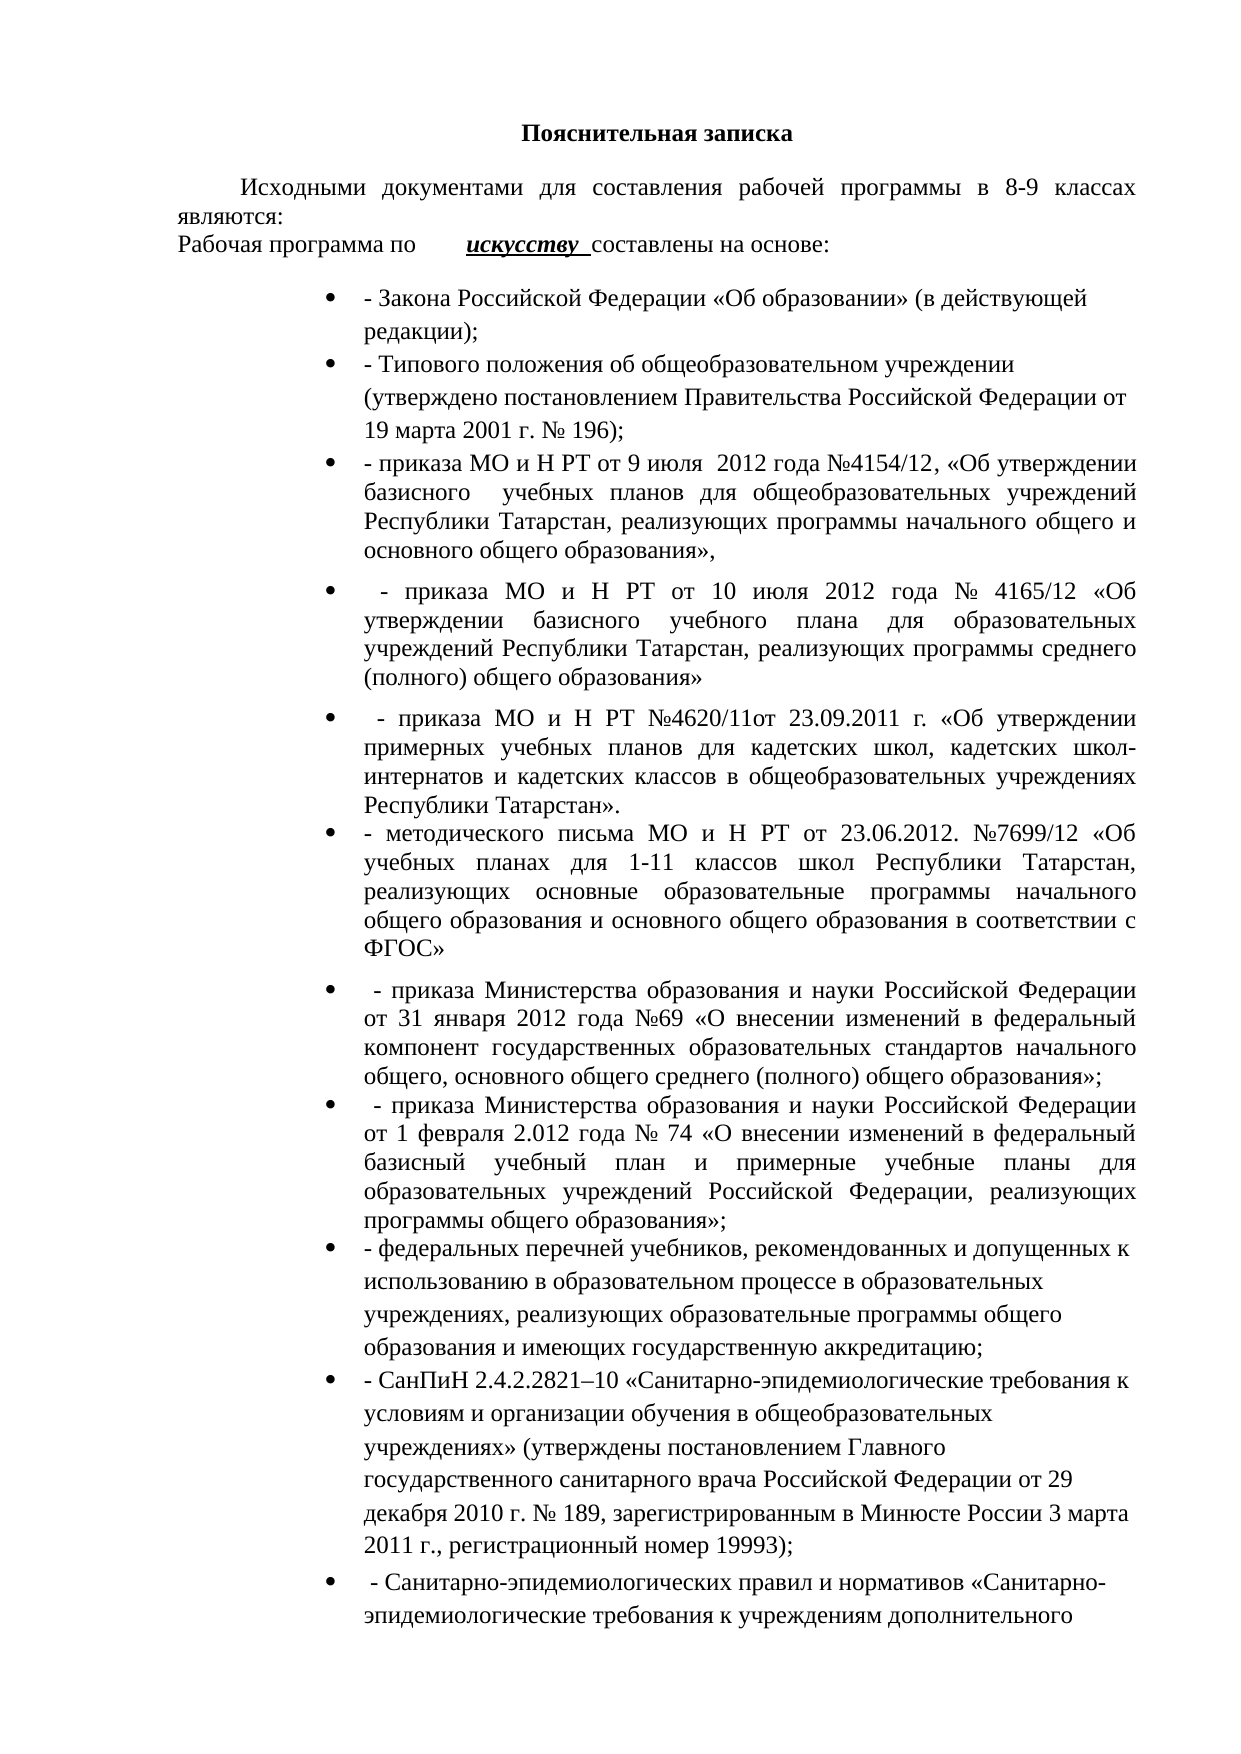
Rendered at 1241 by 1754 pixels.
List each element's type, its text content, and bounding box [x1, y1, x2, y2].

list - приказа Министерства образования и науки Российской Федерации от 31 января 2012 года №69 «О внесении изменений в федеральный компонент государственных образовательных стандартов начального общего, основного общего среднего (полного) общего образования»; [326, 975, 1137, 1090]
list - приказа Министерства образования и науки Российской Федерации от 1 февраля 2.012 года № 74 «О внесении изменений в федеральный базисный учебный план и примерные учебные планы для образовательных учреждений Российской Федерации, реализующих программы общего образования»; [326, 1090, 1137, 1233]
list - Типового положения об общеобразовательном учреждении (утверждено постановлением Правительства Российской Федерации от 19 марта 2001 г. № 196); [326, 349, 1137, 444]
list - приказа МО и Н РТ от 9 июля 2012 года №4154/12, «Об утверждении базисного учебных планов для общеобразовательных учреждений Республики Татарстан, реализующих программы начального общего и основного общего образования», [326, 448, 1137, 563]
text Исходными документами для составления рабочей программы в 8-9 классах являются: [177, 172, 1137, 229]
list - приказа МО и Н РТ №4620/11от 23.09.2011 г. «Об утверждении примерных учебных планов для кадетских школ, кадетских школ-интернатов и кадетских классов в общеобразовательных учреждениях Республики Татарстан». [326, 703, 1137, 818]
list - СанПиН 2.4.2.2821–10 «Санитарно-эпидемиологические требования к условиям и организации обучения в общеобразовательных учреждениях» (утверждены постановлением Главного государственного санитарного врача Российской Федерации от 29 декабря 2010 г. № 189, зарегистрированным в Минюсте России 3 марта 2011 г., регистрационный номер 19993); [326, 1366, 1137, 1559]
text Рабочая программа по искусству составлены на основе: [177, 229, 1137, 258]
list - федеральных перечней учебников, рекомендованных и допущенных к использованию в образовательном процессе в образовательных учреждениях, реализующих образовательные программы общего образования и имеющих государственную аккредитацию; [326, 1233, 1137, 1361]
list - методического письма МО и Н РТ от 23.06.2012. №7699/12 «Об учебных планах для 1-11 классов школ Республики Татарстан, реализующих основные образовательные программы начального общего образования и основного общего образования в соответствии с ФГОС» [326, 818, 1137, 962]
text Пояснительная записка [177, 118, 1137, 147]
list - Закона Российской Федерации «Об образовании» (в действующей редакции); [326, 283, 1137, 345]
list - приказа МО и Н РТ от 10 июля 2012 года № 4165/12 «Об утверждении базисного учебного плана для образовательных учреждений Республики Татарстан, реализующих программы среднего (полного) общего образования» [326, 576, 1137, 691]
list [326, 1564, 1135, 1630]
